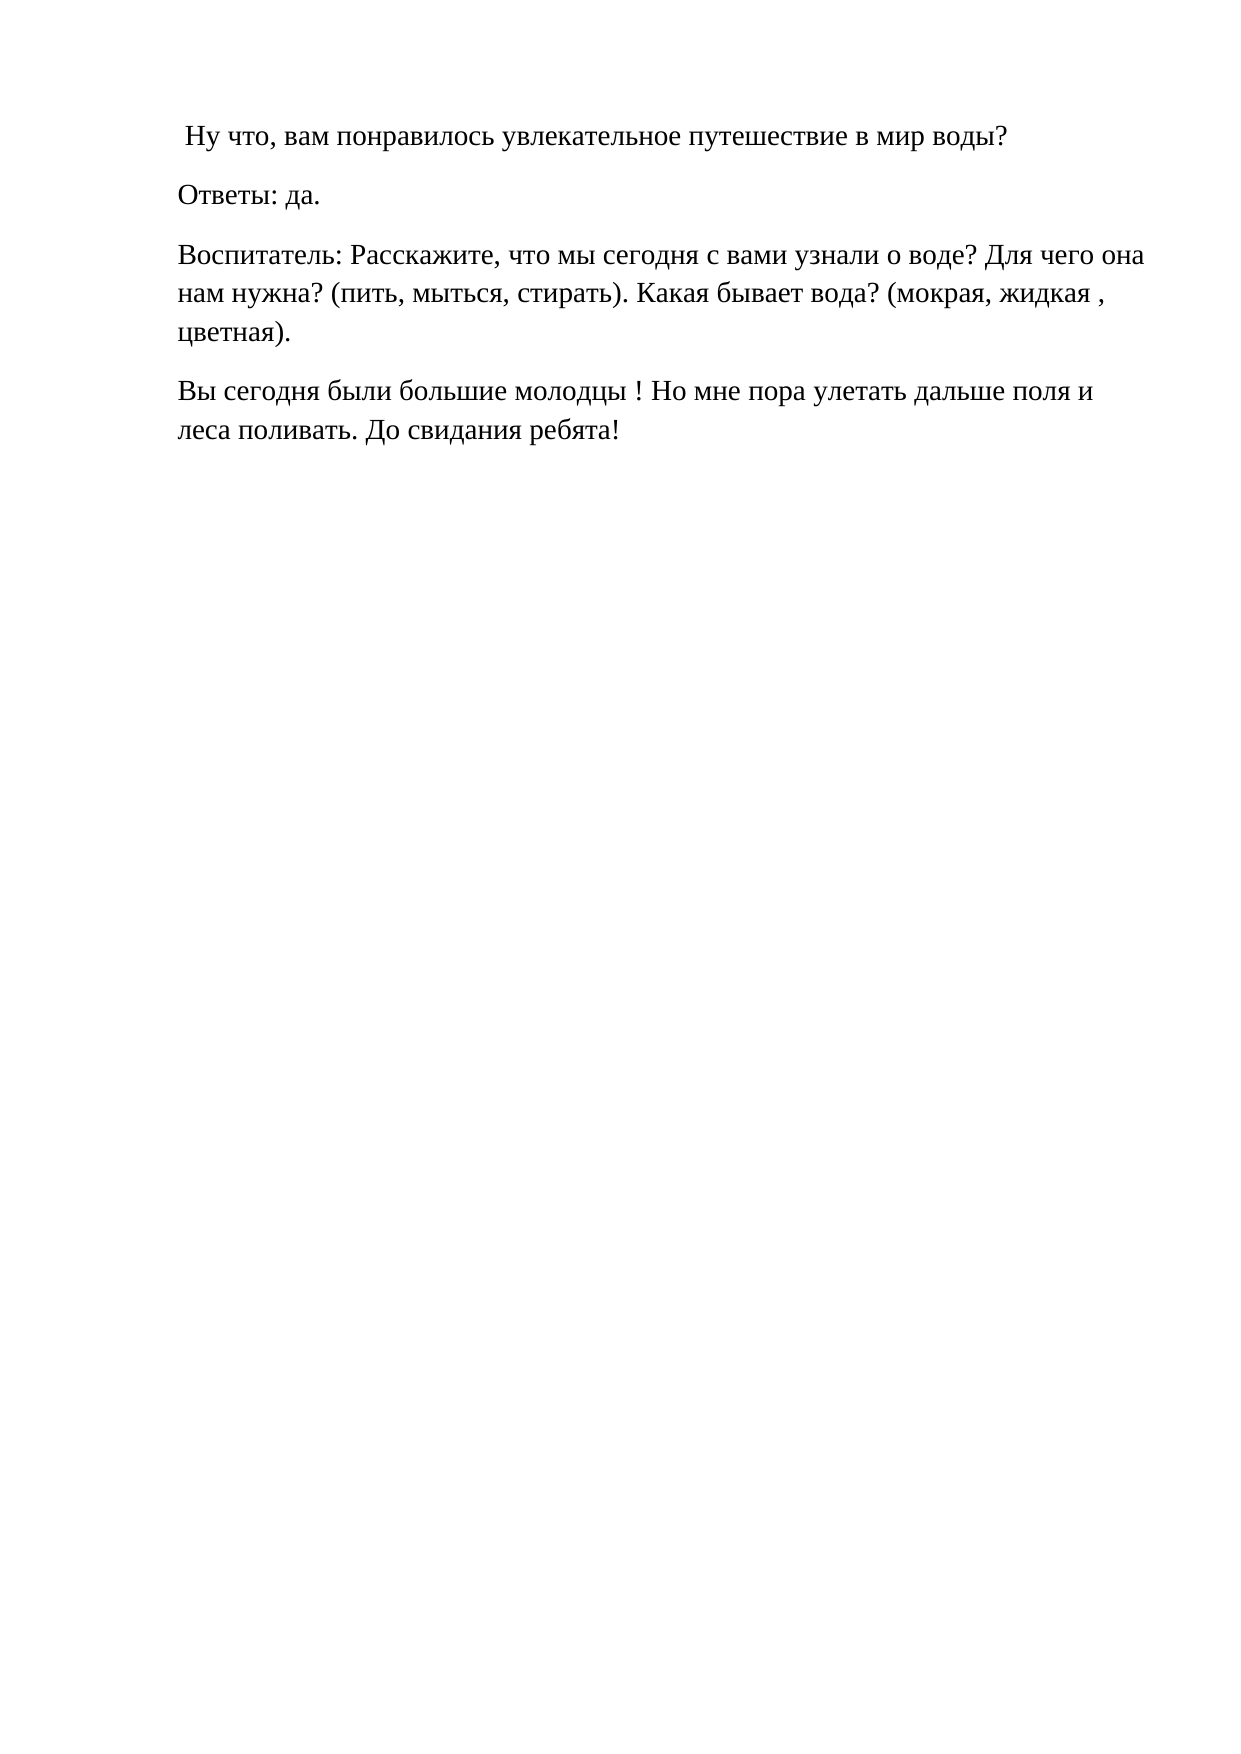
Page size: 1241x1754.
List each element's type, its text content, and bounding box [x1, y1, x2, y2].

text Ну что, вам понравилось увлекательное путешествие в мир воды? [177, 118, 1152, 152]
text Воспитатель: Расскажите, что мы сегодня с вами узнали о воде? Для чего она нам нужна? (пить, мыться, стирать). Какая бывает вода? (мокрая, жидкая , цветная). [177, 237, 1152, 347]
text Ответы: да. [177, 177, 1152, 211]
text Вы сегодня были большие молодцы ! Но мне пора улетать дальше поля и леса поливать. До свидания ребята! [177, 373, 1152, 445]
